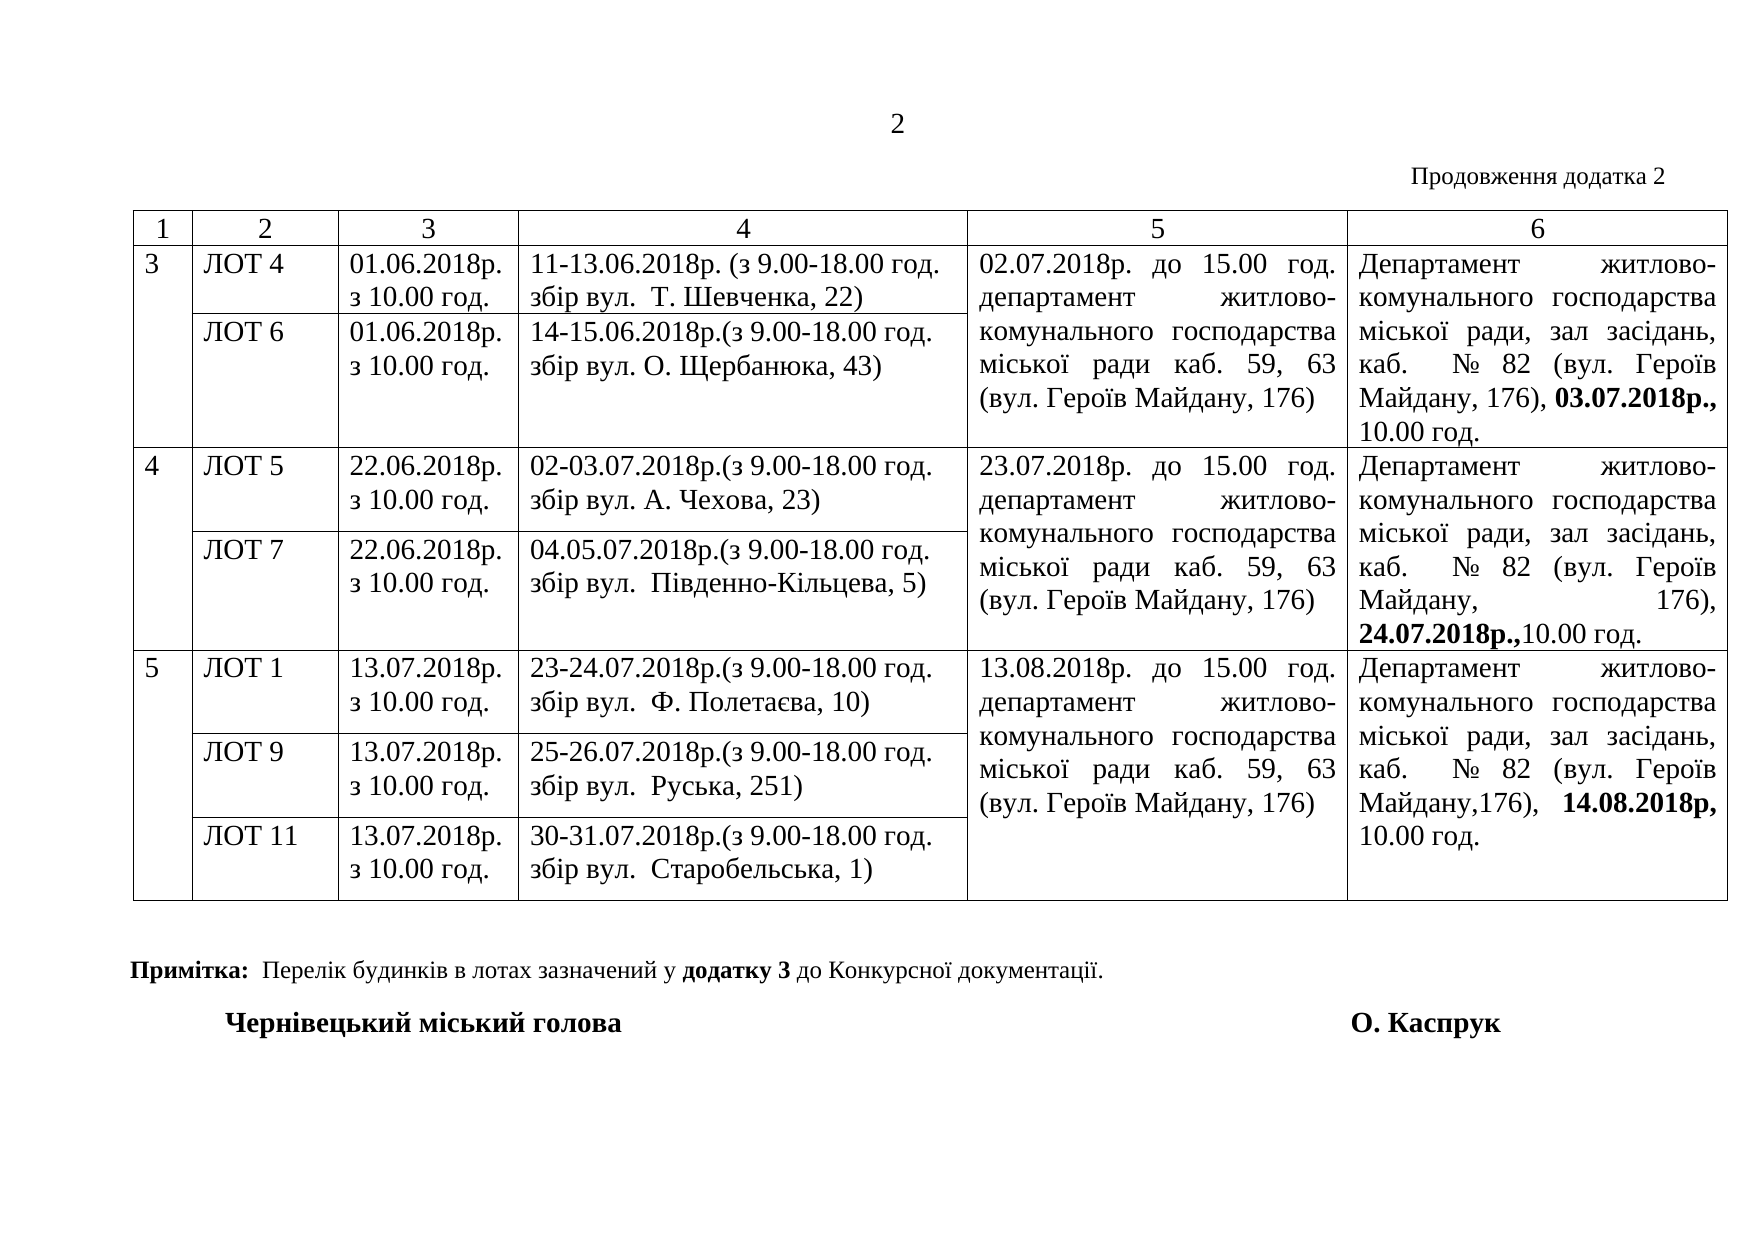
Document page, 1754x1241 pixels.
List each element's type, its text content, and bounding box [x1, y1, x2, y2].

table_header 6 [1348, 211, 1727, 245]
table_cell 02.07.2018р. до 15.00 год. департамент житлово-комунального господарства міської ради каб. 59, 63 (вул. Героїв Майдану, 176) [968, 246, 1347, 447]
table_cell 3 [134, 246, 192, 447]
table_cell 25-26.07.2018р.(з 9.00-18.00 год. збір вул. Руська, 251) [519, 734, 967, 817]
table_cell 22.06.2018р. з 10.00 год. [339, 448, 518, 531]
table_cell ЛОТ 9 [193, 734, 338, 817]
table_cell ЛОТ 11 [193, 818, 338, 900]
table_header 2 [193, 211, 338, 245]
table_cell 23.07.2018р. до 15.00 год. департамент житлово-комунального господарства міської ради каб. 59, 63 (вул. Героїв Майдану, 176) [968, 448, 1347, 649]
table_cell 4 [134, 448, 192, 649]
table_cell ЛОТ 5 [193, 448, 338, 531]
table_cell Департамент житлово-комунального господарства міської ради, зал засідань, каб. № 82 (вул. Героїв Майдану, 176), 24.07.2018р.,10.00 год. [1348, 448, 1727, 649]
table_cell ЛОТ 4 [193, 246, 338, 313]
table_cell 22.06.2018р. з 10.00 год. [339, 532, 518, 649]
table_cell 13.07.2018р. з 10.00 год. [339, 651, 518, 733]
table_cell 30-31.07.2018р.(з 9.00-18.00 год. збір вул. Старобельська, 1) [519, 818, 967, 900]
table_cell Департамент житлово-комунального господарства міської ради, зал засідань, каб. № 82 (вул. Героїв Майдану,176), 14.08.2018р, 10.00 год. [1348, 651, 1727, 900]
table_cell Департамент житлово-комунального господарства міської ради, зал засідань, каб. № 82 (вул. Героїв Майдану, 176), 03.07.2018р., 10.00 год. [1348, 246, 1727, 447]
table_cell 13.07.2018р. з 10.00 год. [339, 734, 518, 817]
table_cell 14-15.06.2018р.(з 9.00-18.00 год. збір вул. О. Щербанюка, 43) [519, 314, 967, 447]
text Продовження додатка 2 [89, 161, 1665, 189]
text 2 [89, 106, 1665, 140]
table_cell 01.06.2018р. з 10.00 год. [339, 246, 518, 313]
table_cell 01.06.2018р. з 10.00 год. [339, 314, 518, 447]
table_header 1 [134, 211, 192, 245]
table_cell ЛОТ 1 [193, 651, 338, 733]
table_cell 11-13.06.2018р. (з 9.00-18.00 год. збір вул. Т. Шевченка, 22) [519, 246, 967, 313]
table_header 5 [968, 211, 1347, 245]
table_cell 04.05.07.2018р.(з 9.00-18.00 год. збір вул. Південно-Кільцева, 5) [519, 532, 967, 649]
table_cell 13.08.2018р. до 15.00 год. департамент житлово-комунального господарства міської ради каб. 59, 63 (вул. Героїв Майдану, 176) [968, 651, 1347, 900]
table_cell 5 [134, 651, 192, 900]
table_header 4 [519, 211, 967, 245]
table_cell ЛОТ 6 [193, 314, 338, 447]
table_header 3 [339, 211, 518, 245]
table_cell 02-03.07.2018р.(з 9.00-18.00 год. збір вул. А. Чехова, 23) [519, 448, 967, 531]
table_cell ЛОТ 7 [193, 532, 338, 649]
text Примітка: Перелік будинків в лотах зазначений у додатку 3 до Конкурсної документації. [130, 956, 1665, 984]
table_cell 13.07.2018р. з 10.00 год. [339, 818, 518, 900]
text Чернівецький міський голова О. Каспрук [89, 1005, 1665, 1039]
table_cell 23-24.07.2018р.(з 9.00-18.00 год. збір вул. Ф. Полетаєва, 10) [519, 651, 967, 733]
